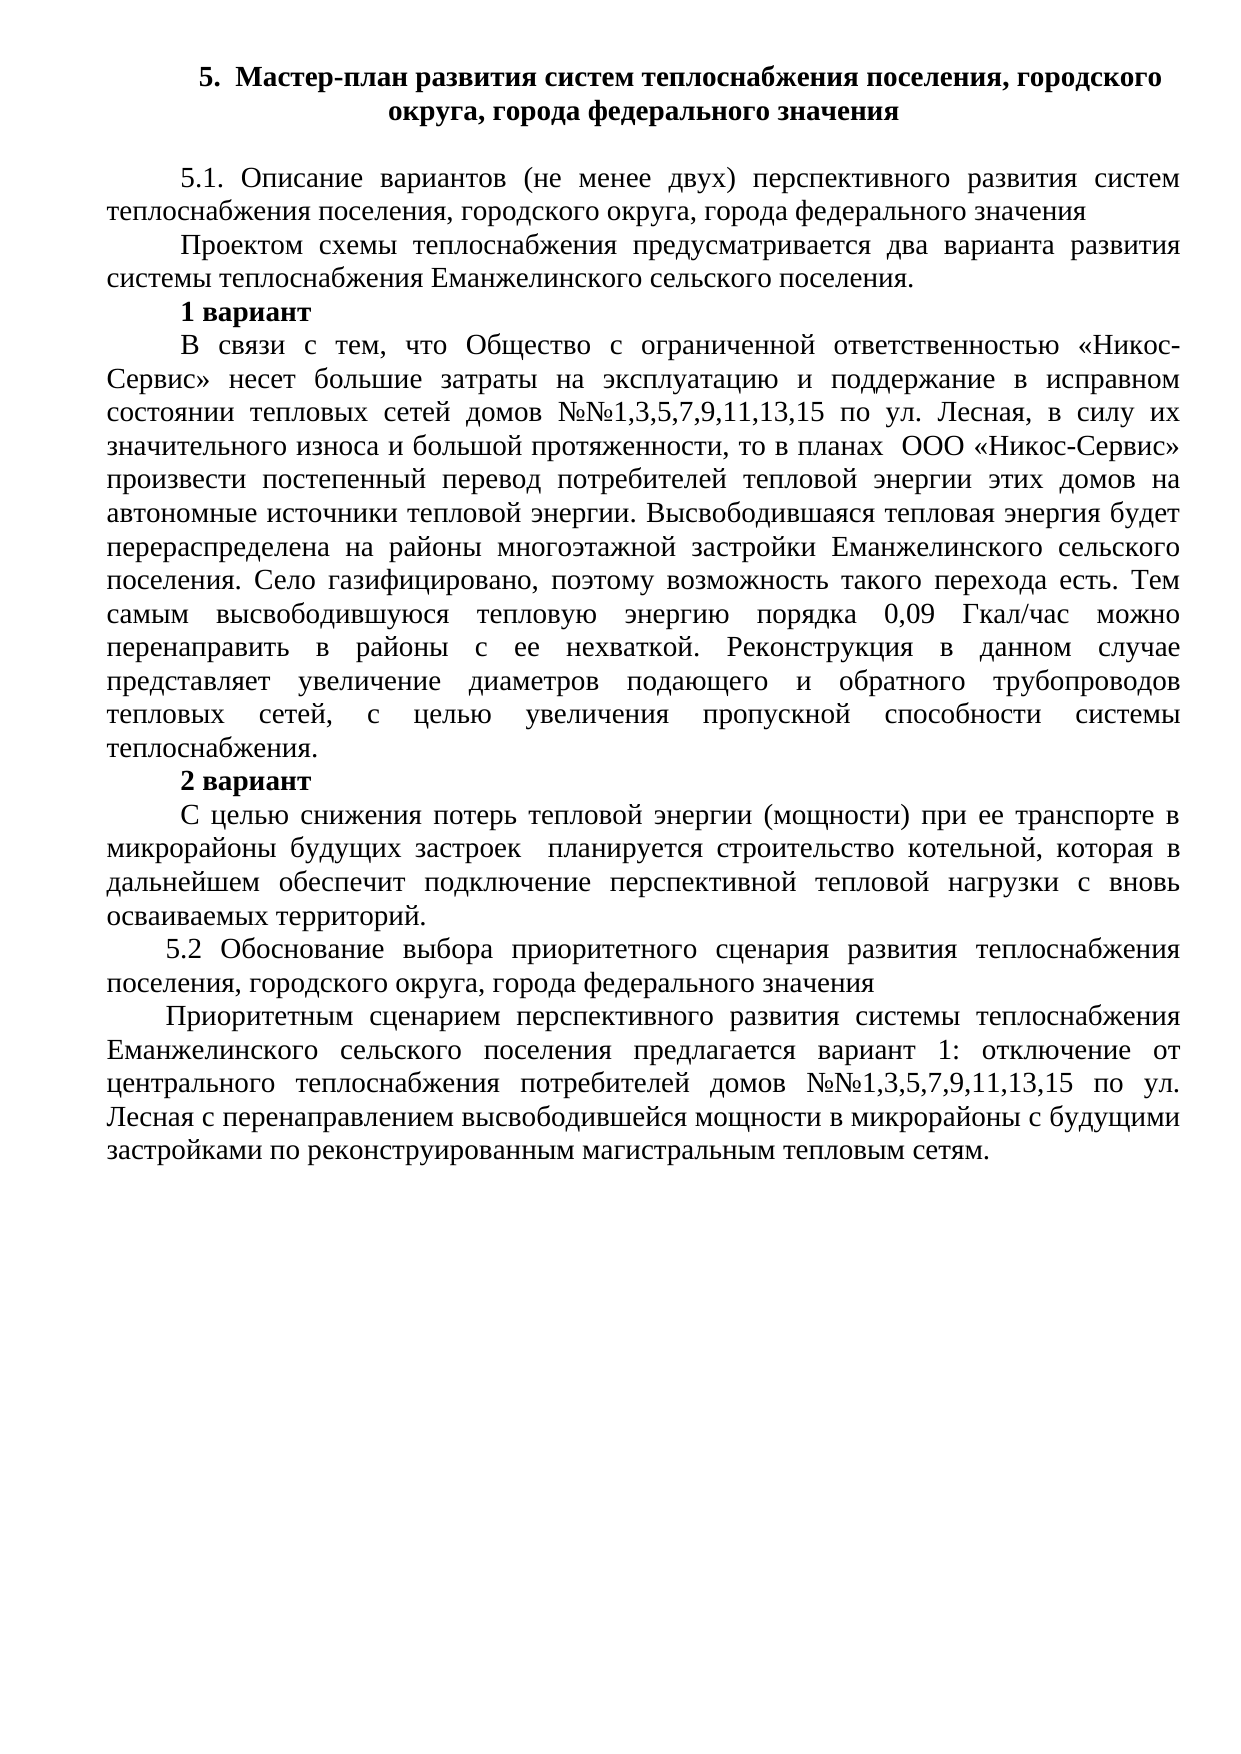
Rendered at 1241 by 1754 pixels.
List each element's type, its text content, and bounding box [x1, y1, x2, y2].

text 5.2 Обоснование выбора приоритетного сценария развития теплоснабжения поселения, городского округа, города федерального значения [106, 931, 1181, 998]
text С целью снижения потерь тепловой энергии (мощности) при ее транспорте в микрорайоны будущих застроек планируется строительство котельной, которая в дальнейшем обеспечит подключение перспективной тепловой нагрузки с вновь осваиваемых территорий. [106, 797, 1181, 931]
text 2 вариант [106, 763, 1181, 797]
text Приоритетным сценарием перспективного развития системы теплоснабжения Еманжелинского сельского поселения предлагается вариант 1: отключение от центрального теплоснабжения потребителей домов №№1,3,5,7,9,11,13,15 по ул. Лесная с перенаправлением высвободившейся мощности в микрорайоны с будущими застройками по реконструированным магистральным тепловым сетям. [106, 998, 1181, 1166]
text 1 вариант [106, 294, 1181, 327]
text 5.1. Описание вариантов (не менее двух) перспективного развития систем теплоснабжения поселения, городского округа, города федерального значения [106, 160, 1181, 227]
text В связи с тем, что Общество с ограниченной ответственностью «Никос-Сервис» несет большие затраты на эксплуатацию и поддержание в исправном состоянии тепловых сетей домов №№1,3,5,7,9,11,13,15 по ул. Лесная, в силу их значительного износа и большой протяженности, то в планах ООО «Никос-Сервис» произвести постепенный перевод потребителей тепловой энергии этих домов на автономные источники тепловой энергии. Высвободившаяся тепловая энергия будет перераспределена на районы многоэтажной застройки Еманжелинского сельского поселения. Село газифицировано, поэтому возможность такого перехода есть. Тем самым высвободившуюся тепловую энергию порядка 0,09 Гкал/час можно перенаправить в районы с ее нехваткой. Реконструкция в данном случае представляет увеличение диаметров подающего и обратного трубопроводов тепловых сетей, с целью увеличения пропускной способности системы теплоснабжения. [106, 327, 1181, 763]
text Проектом схемы теплоснабжения предусматривается два варианта развития системы теплоснабжения Еманжелинского сельского поселения. [106, 227, 1181, 294]
text 5. Мастер-план развития систем теплоснабжения поселения, городского округа, города федерального значения [106, 59, 1181, 126]
